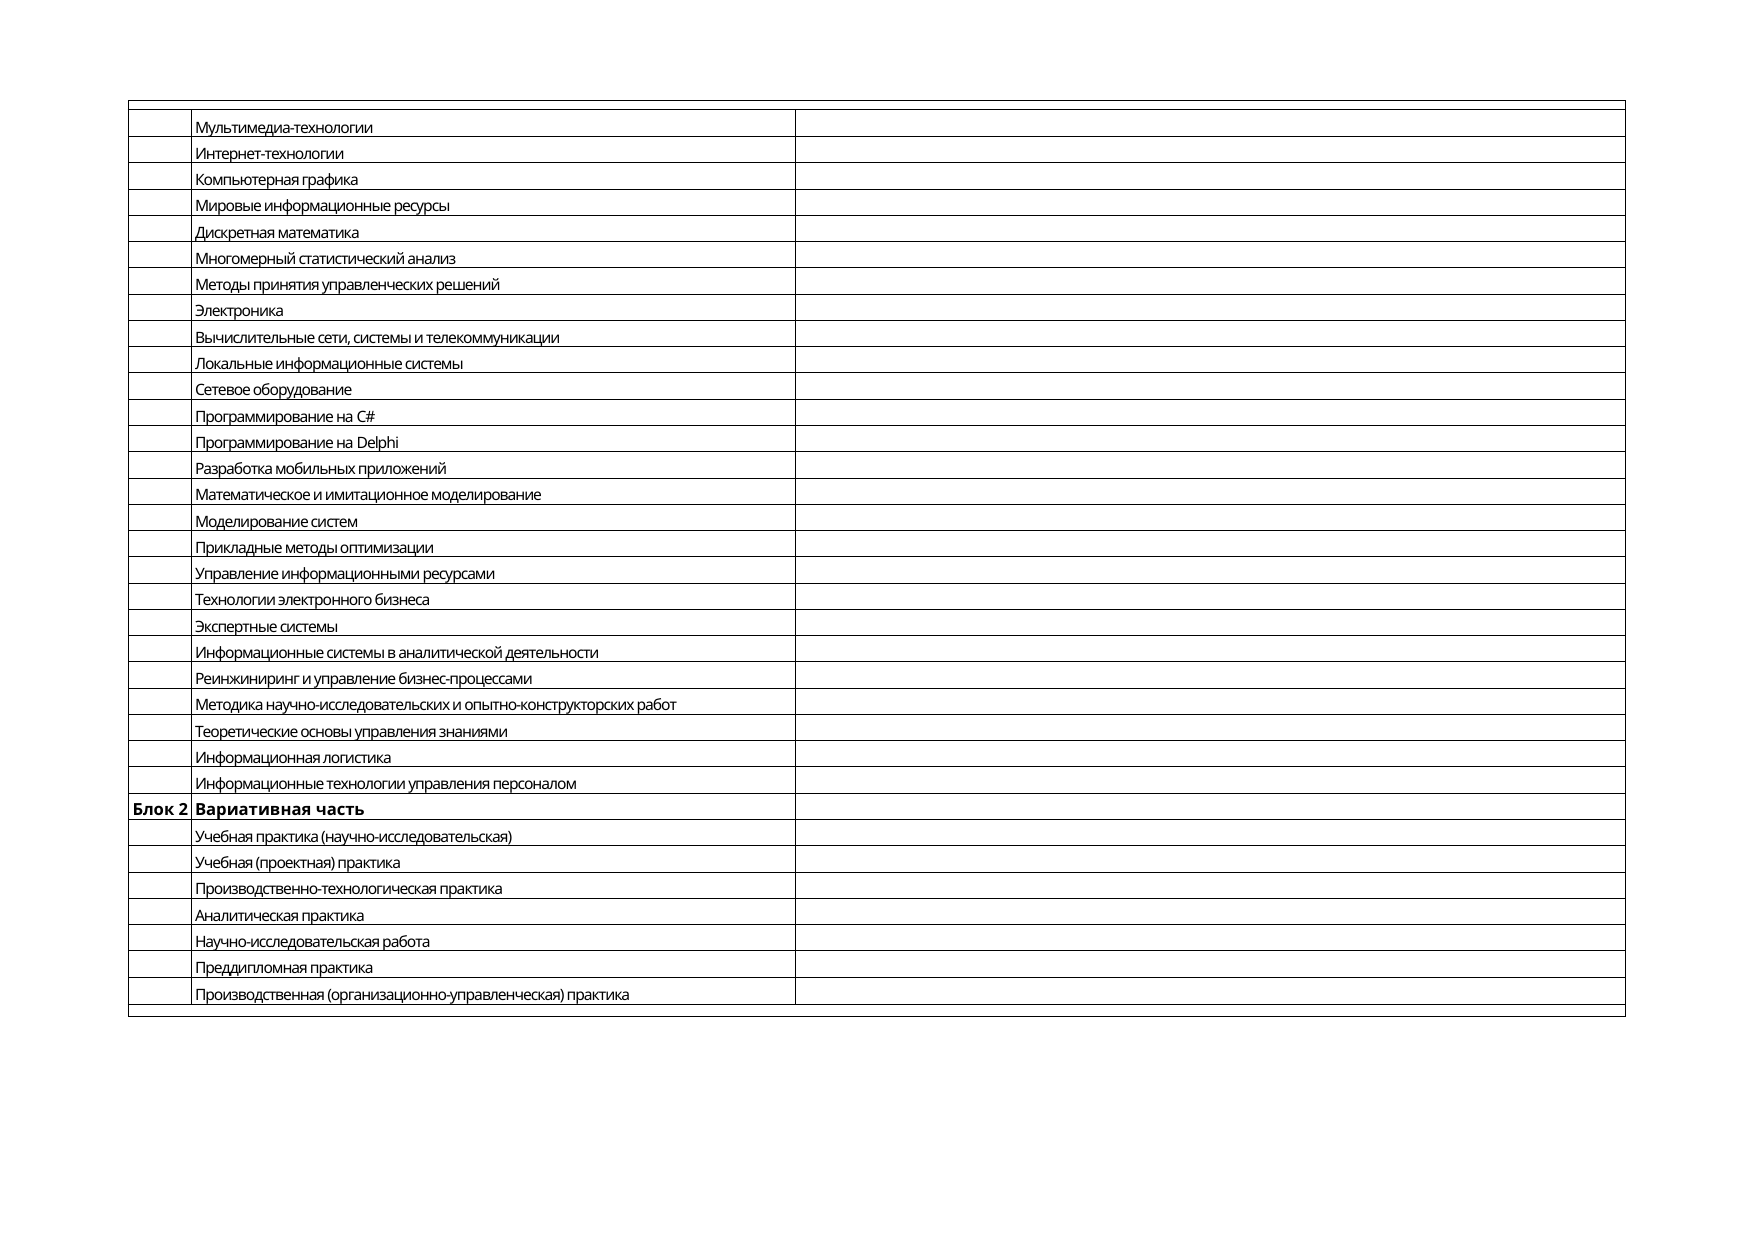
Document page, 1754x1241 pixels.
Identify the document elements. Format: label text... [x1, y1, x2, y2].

table_cell Управление информационными ресурсами [192, 557, 795, 583]
table_cell [796, 531, 1625, 556]
table_cell [796, 242, 1625, 267]
table_cell [796, 216, 1625, 241]
table_cell [796, 190, 1625, 215]
table_header [129, 110, 191, 136]
table_cell [129, 715, 191, 740]
table_cell [129, 584, 191, 609]
table_cell [129, 925, 191, 950]
table_cell [129, 978, 191, 1003]
table_cell Многомерный статистический анализ [192, 242, 795, 267]
table_cell [796, 584, 1625, 609]
table_cell [129, 689, 191, 714]
table_header [796, 110, 1625, 136]
table_cell Компьютерная графика [192, 163, 795, 189]
table_cell [129, 163, 191, 189]
table_cell Математическое и имитационное моделирование [192, 479, 795, 504]
table_cell Технологии электронного бизнеса [192, 584, 795, 609]
table_cell Учебная практика (научно-исследовательская) [192, 820, 795, 845]
table_cell [129, 347, 191, 372]
table_cell Разработка мобильных приложений [192, 452, 795, 478]
table_cell [129, 426, 191, 451]
table_cell Реинжиниринг и управление бизнес-процессами [192, 662, 795, 688]
table_cell Интернет-технологии [192, 137, 795, 162]
table_cell Аналитическая практика [192, 899, 795, 924]
table_cell Локальные информационные системы [192, 347, 795, 372]
table_cell Производственно-технологическая практика [192, 873, 795, 898]
table_cell [129, 899, 191, 924]
table_cell Методы принятия управленческих решений [192, 268, 795, 294]
table_cell [129, 741, 191, 766]
table_cell [796, 400, 1625, 425]
table_cell Вариативная часть [192, 794, 795, 819]
table_cell [129, 951, 191, 977]
table_cell Программирование на Delphi [192, 426, 795, 451]
table_cell [129, 321, 191, 346]
table_cell [796, 347, 1625, 372]
table_cell Блок 2 [129, 794, 191, 819]
table_cell [796, 610, 1625, 635]
table_cell [129, 531, 191, 556]
table_cell Методика научно-исследовательских и опытно-конструкторских работ [192, 689, 795, 714]
table_cell [129, 137, 191, 162]
table_cell [129, 268, 191, 294]
table_cell [796, 662, 1625, 688]
table_cell [129, 295, 191, 320]
table_cell Производственная (организационно-управленческая) практика [192, 978, 795, 1003]
table_cell [129, 846, 191, 872]
table_cell [796, 295, 1625, 320]
table_cell [129, 767, 191, 793]
table_cell [796, 557, 1625, 583]
table_cell [796, 715, 1625, 740]
table_cell [796, 767, 1625, 793]
table_cell [796, 741, 1625, 766]
table_cell Мировые информационные ресурсы [192, 190, 795, 215]
table_cell [129, 873, 191, 898]
table_cell [796, 137, 1625, 162]
table_cell [796, 689, 1625, 714]
table_cell [129, 636, 191, 661]
table_cell Экспертные системы [192, 610, 795, 635]
table_cell [129, 557, 191, 583]
table_cell [796, 820, 1625, 845]
table_cell [129, 452, 191, 478]
table_cell [129, 400, 191, 425]
table_cell Прикладные методы оптимизации [192, 531, 795, 556]
table_cell [129, 190, 191, 215]
table_cell [796, 426, 1625, 451]
table_cell [129, 479, 191, 504]
table_cell [796, 794, 1625, 819]
table_cell [129, 216, 191, 241]
table_cell [796, 978, 1625, 1003]
table_cell Сетевое оборудование [192, 373, 795, 399]
table_cell [796, 373, 1625, 399]
table_cell [129, 373, 191, 399]
table_cell [796, 873, 1625, 898]
table_header Мультимедиа-технологии [192, 110, 795, 136]
table_cell Учебная (проектная) практика [192, 846, 795, 872]
table_cell [796, 321, 1625, 346]
table_cell [129, 662, 191, 688]
table_cell [796, 452, 1625, 478]
table_cell [796, 951, 1625, 977]
table_cell [129, 505, 191, 530]
table_cell [796, 899, 1625, 924]
table_cell Программирование на C# [192, 400, 795, 425]
table_cell [796, 479, 1625, 504]
table_cell Научно-исследовательская работа [192, 925, 795, 950]
table_cell Вычислительные сети, системы и телекоммуникации [192, 321, 795, 346]
table_cell Моделирование систем [192, 505, 795, 530]
table_cell Теоретические основы управления знаниями [192, 715, 795, 740]
table_cell [796, 925, 1625, 950]
table_cell Дискретная математика [192, 216, 795, 241]
table_cell Информационные системы в аналитической деятельности [192, 636, 795, 661]
table_cell Преддипломная практика [192, 951, 795, 977]
table_cell [796, 846, 1625, 872]
table_cell [796, 163, 1625, 189]
table_cell Электроника [192, 295, 795, 320]
table_cell [796, 268, 1625, 294]
table_cell [129, 820, 191, 845]
table_cell [796, 636, 1625, 661]
table_cell [796, 505, 1625, 530]
table_cell [129, 242, 191, 267]
table_cell Информационные технологии управления персоналом [192, 767, 795, 793]
table_cell [129, 610, 191, 635]
table_cell Информационная логистика [192, 741, 795, 766]
